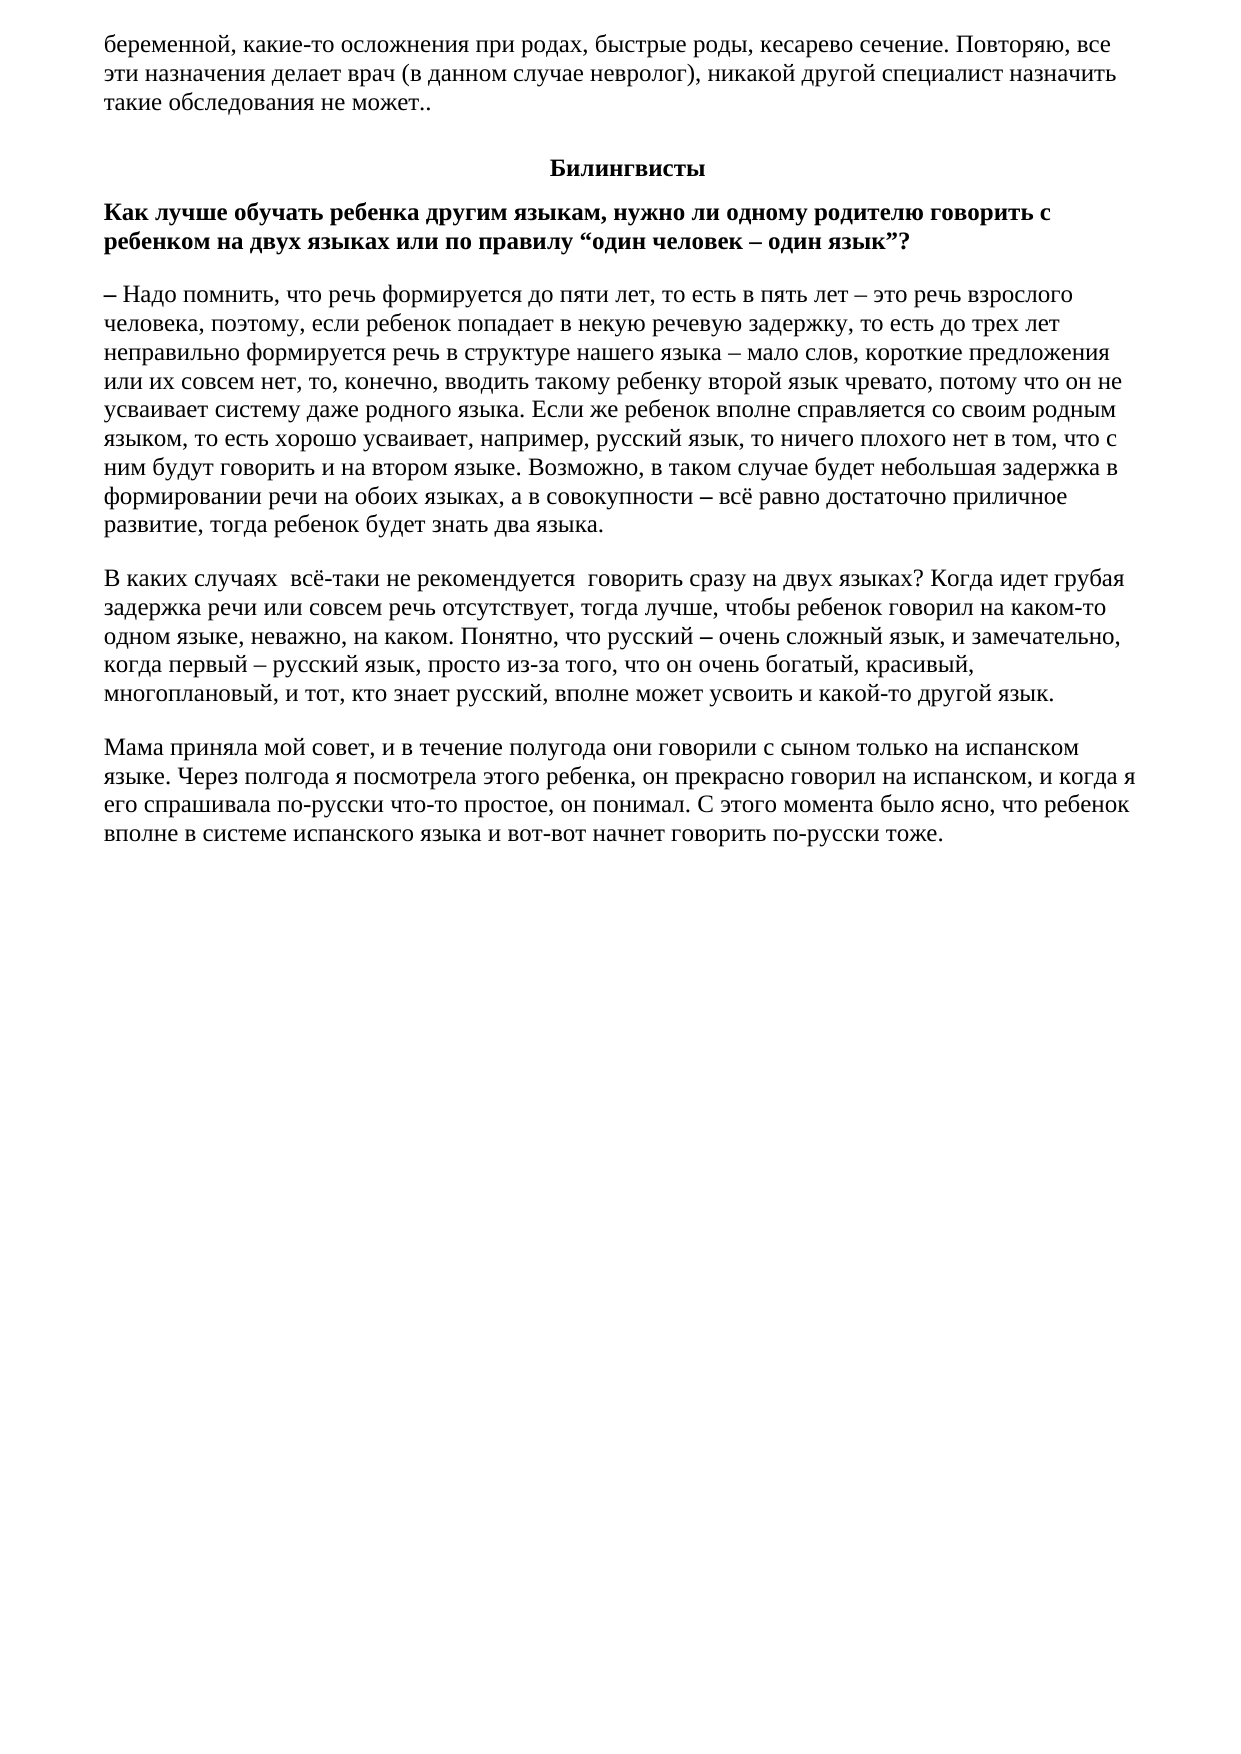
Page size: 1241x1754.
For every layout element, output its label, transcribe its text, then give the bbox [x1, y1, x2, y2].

text Как лучше обучать ребенка другим языкам, нужно ли одному родителю говорить с ребенком на двух языках или по правилу “один человек – один язык”? [103, 197, 1152, 254]
text В каких случаях всё-таки не рекомендуется говорить сразу на двух языках? Когда идет грубая задержка речи или совсем речь отсутствует, тогда лучше, чтобы ребенок говорил на каком-то одном языке, неважно, на каком. Понятно, что русский – очень сложный язык, и замечательно, когда первый – русский язык, просто из-за того, что он очень богатый, красивый, многоплановый, и тот, кто знает русский, вполне может усвоить и какой-то другой язык. [103, 563, 1152, 707]
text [103, 29, 1152, 116]
text – Надо помнить, что речь формируется до пяти лет, то есть в пять лет – это речь взрослого человека, поэтому, если ребенок попадает в некую речевую задержку, то есть до трех лет неправильно формируется речь в структуре нашего языка – мало слов, короткие предложения или их совсем нет, то, конечно, вводить такому ребенку второй язык чревато, потому что он не усваивает систему даже родного языка. Если же ребенок вполне справляется со своим родным языком, то есть хорошо усваивает, например, русский язык, то ничего плохого нет в том, что с ним будут говорить и на втором языке. Возможно, в таком случае будет небольшая задержка в формировании речи на обоих языках, а в совокупности – всё равно достаточно приличное развитие, тогда ребенок будет знать два языка. [103, 279, 1152, 538]
text Мама приняла мой совет, и в течение полугода они говорили с сыном только на испанском языке. Через полгода я посмотрела этого ребенка, он прекрасно говорил на испанском, и когда я его спрашивала по-русски что-то простое, он понимал. С этого момента было ясно, что ребенок вполне в системе испанского языка и вот-вот начнет говорить по-русски тоже. [103, 732, 1152, 847]
text Билингвисты [103, 147, 1152, 181]
